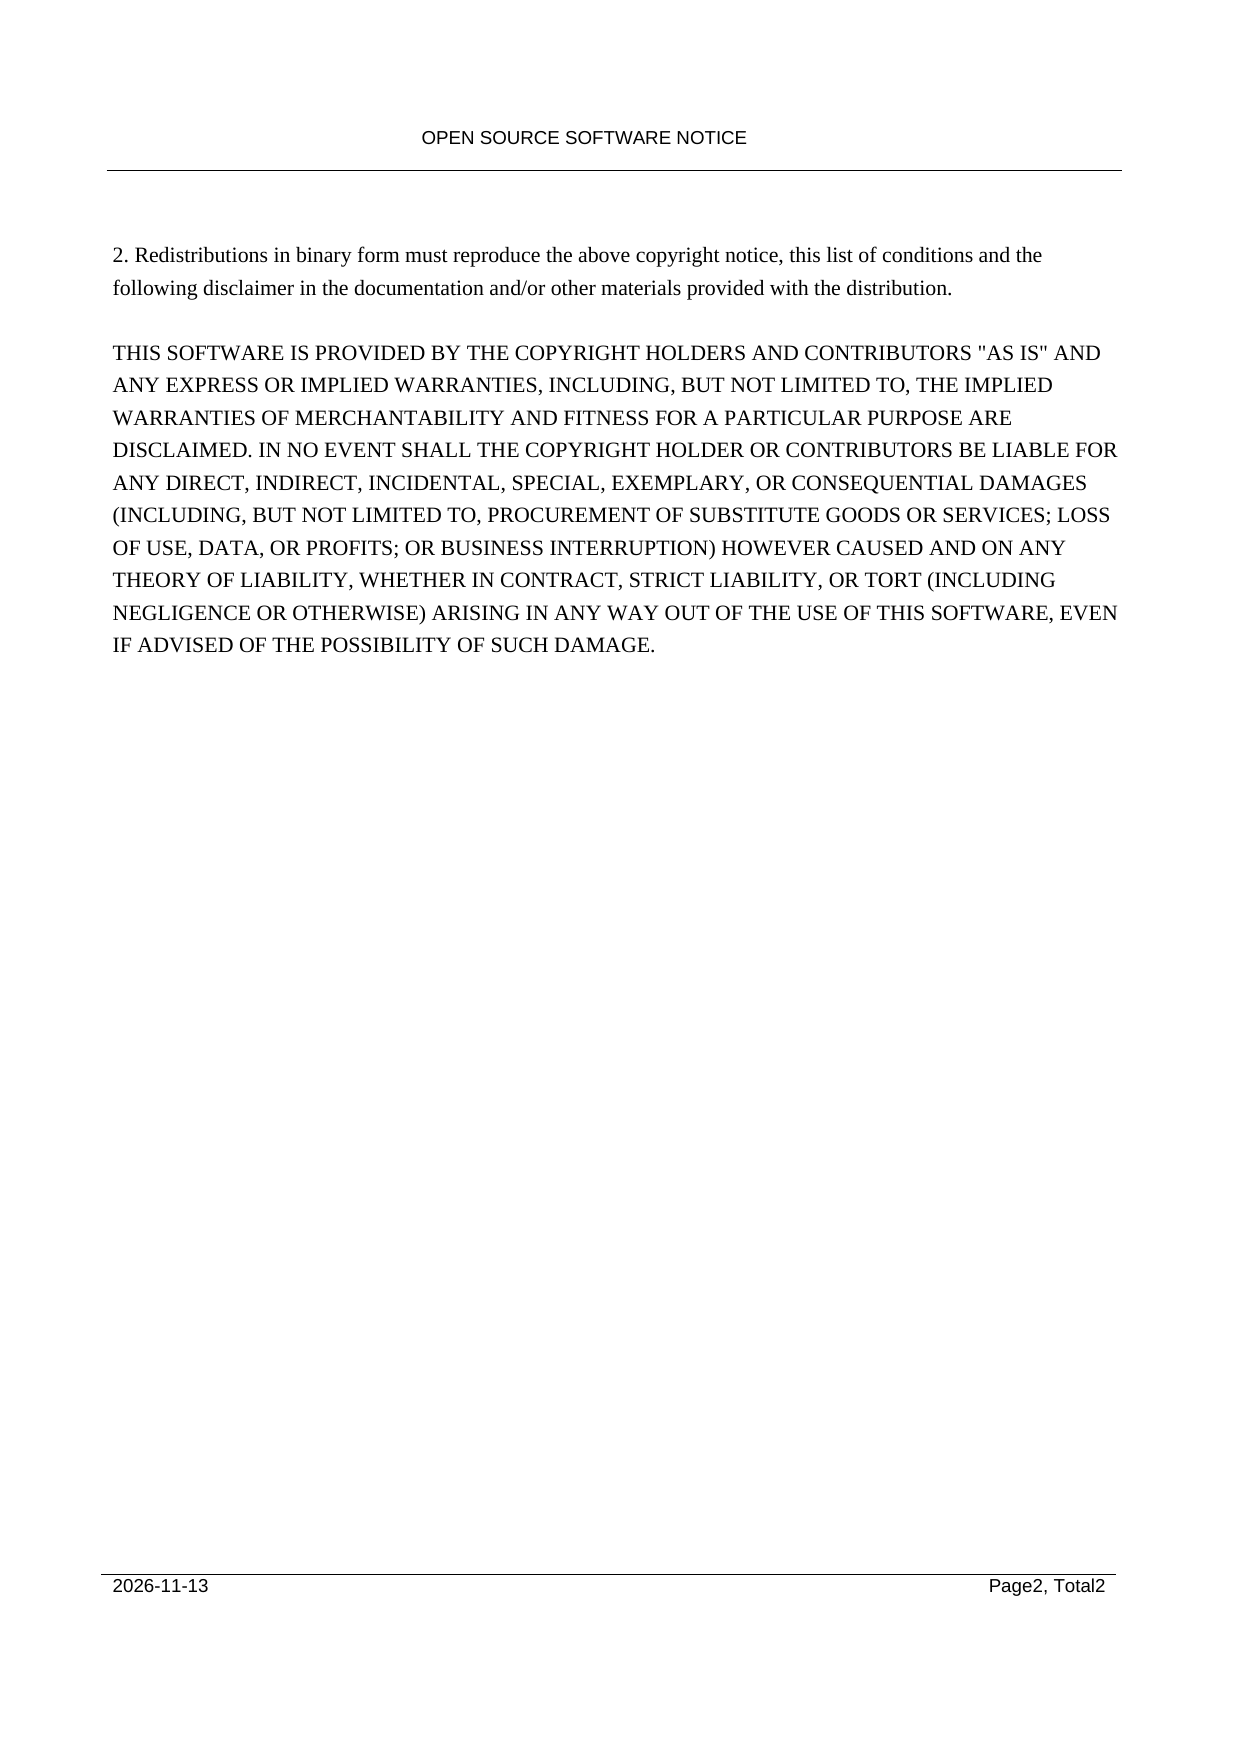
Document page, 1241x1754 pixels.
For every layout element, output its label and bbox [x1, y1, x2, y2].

text [112, 206, 1128, 694]
